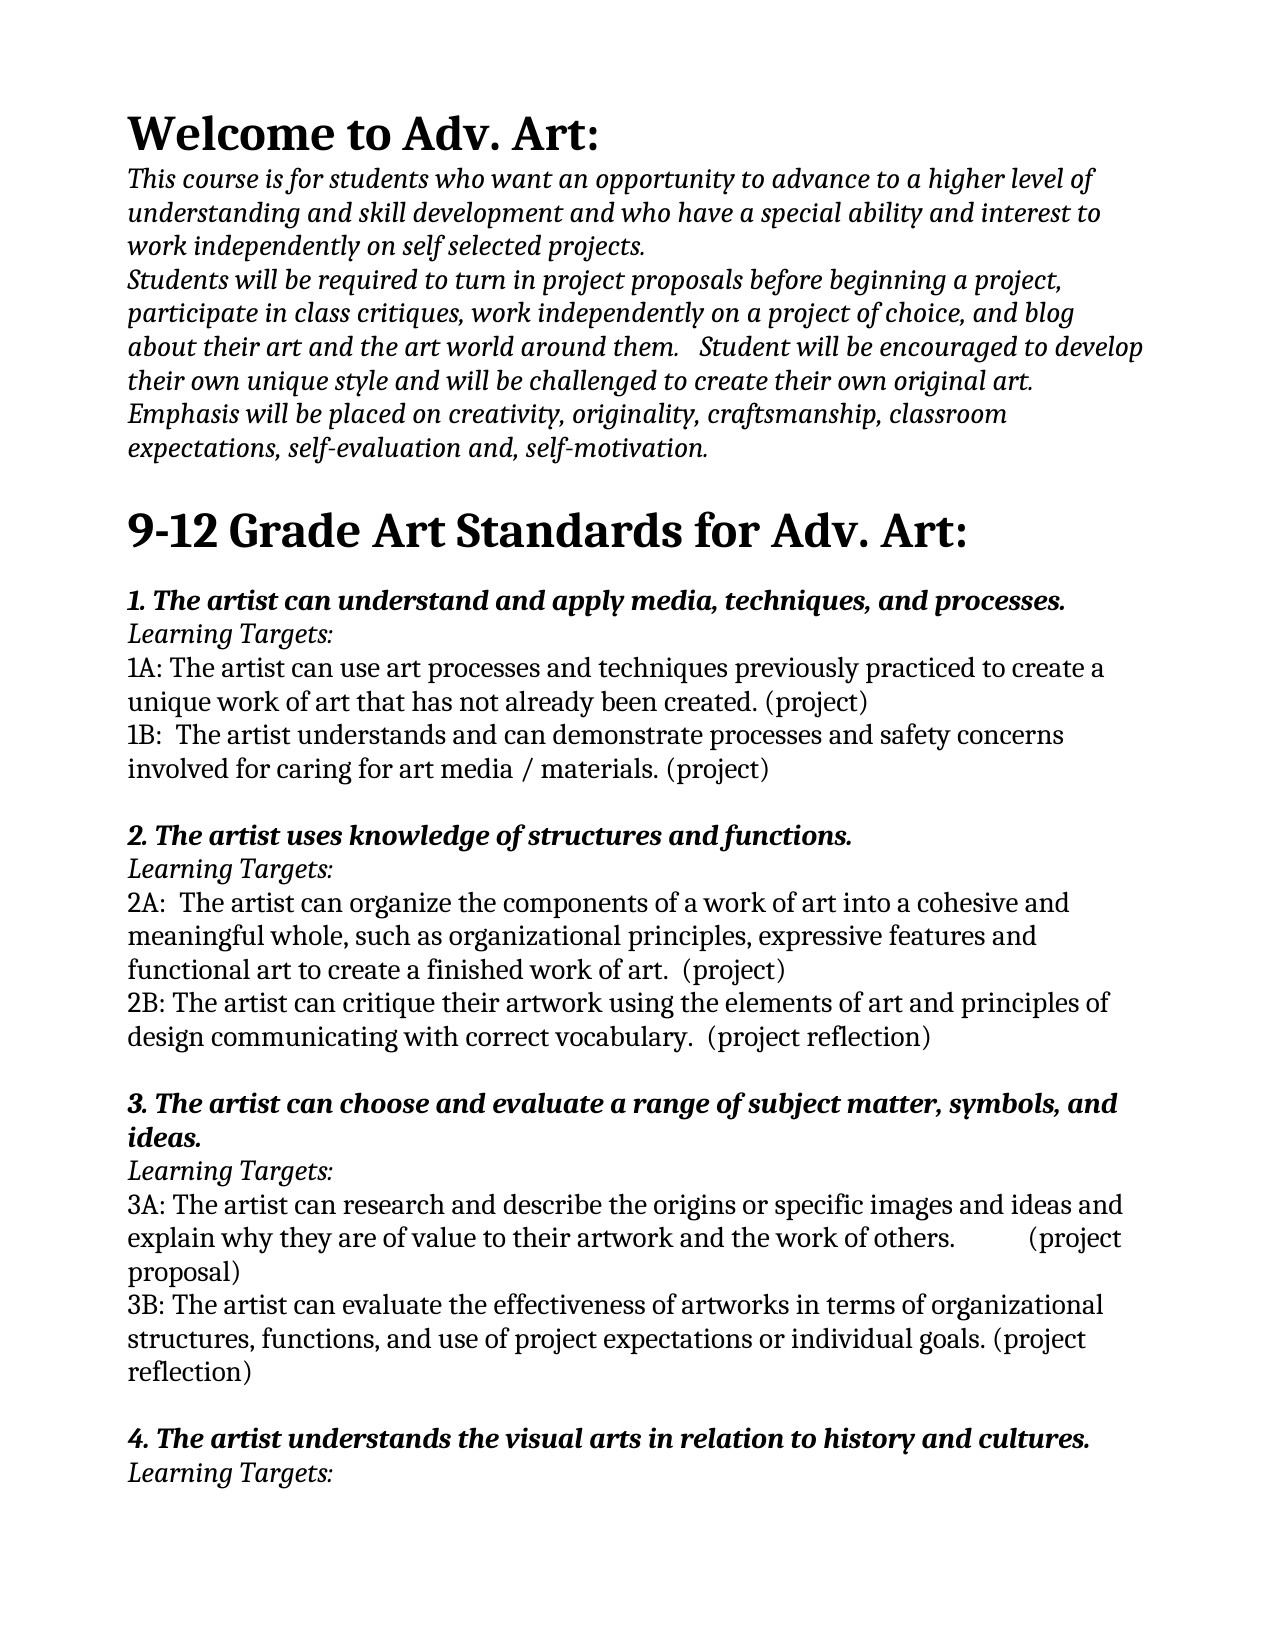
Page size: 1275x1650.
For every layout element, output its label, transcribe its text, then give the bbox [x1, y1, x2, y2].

text Students will be required to turn in project proposals before beginning a project, participate in class critiques, work independently on a project of choice, and blog about their art and the art world around them. Student will be encouraged to develop their own unique style and will be challenged to create their own original art. Emphasis will be placed on creativity, originality, craftsmanship, classroom expectations, self-evaluation and, self-motivation. [127, 263, 1147, 464]
text Learning Targets: [127, 1154, 1147, 1188]
text 3B: The artist can evaluate the effectiveness of artworks in terms of organizational structures, functions, and use of project expectations or individual goals. (project reflection) [127, 1288, 1147, 1389]
text 3A: The artist can research and describe the origins or specific images and ideas and explain why they are of value to their artwork and the work of others. (project proposal) [127, 1188, 1147, 1288]
text Welcome to Adv. Art: [127, 105, 1147, 162]
text 2A: The artist can organize the components of a work of art into a cohesive and meaningful whole, such as organizational principles, expressive features and functional art to create a finished work of art. (project) [127, 886, 1147, 987]
text 1A: The artist can use art processes and techniques previously practiced to create a unique work of art that has not already been created. (project) [127, 651, 1147, 718]
text 2B: The artist can critique their artwork using the elements of art and principles of design communicating with correct vocabulary. (project reflection) [127, 987, 1147, 1054]
text Learning Targets: [127, 618, 1147, 651]
text Learning Targets: [127, 852, 1147, 886]
text 4. The artist understands the visual arts in relation to history and cultures. [127, 1423, 1147, 1456]
text 3. The artist can choose and evaluate a range of subject matter, symbols, and ideas. [127, 1087, 1147, 1154]
text 1B: The artist understands and can demonstrate processes and safety concerns involved for caring for art media / materials. (project) [127, 718, 1147, 785]
text 9-12 Grade Art Standards for Adv. Art: [127, 503, 1147, 560]
text 1. The artist can understand and apply media, techniques, and processes. [127, 584, 1147, 618]
text This course is for students who want an opportunity to advance to a higher level of understanding and skill development and who have a special ability and interest to work independently on self selected projects. [127, 162, 1147, 263]
text Learning Targets: [127, 1456, 1147, 1490]
text 2. The artist uses knowledge of structures and functions. [127, 819, 1147, 852]
